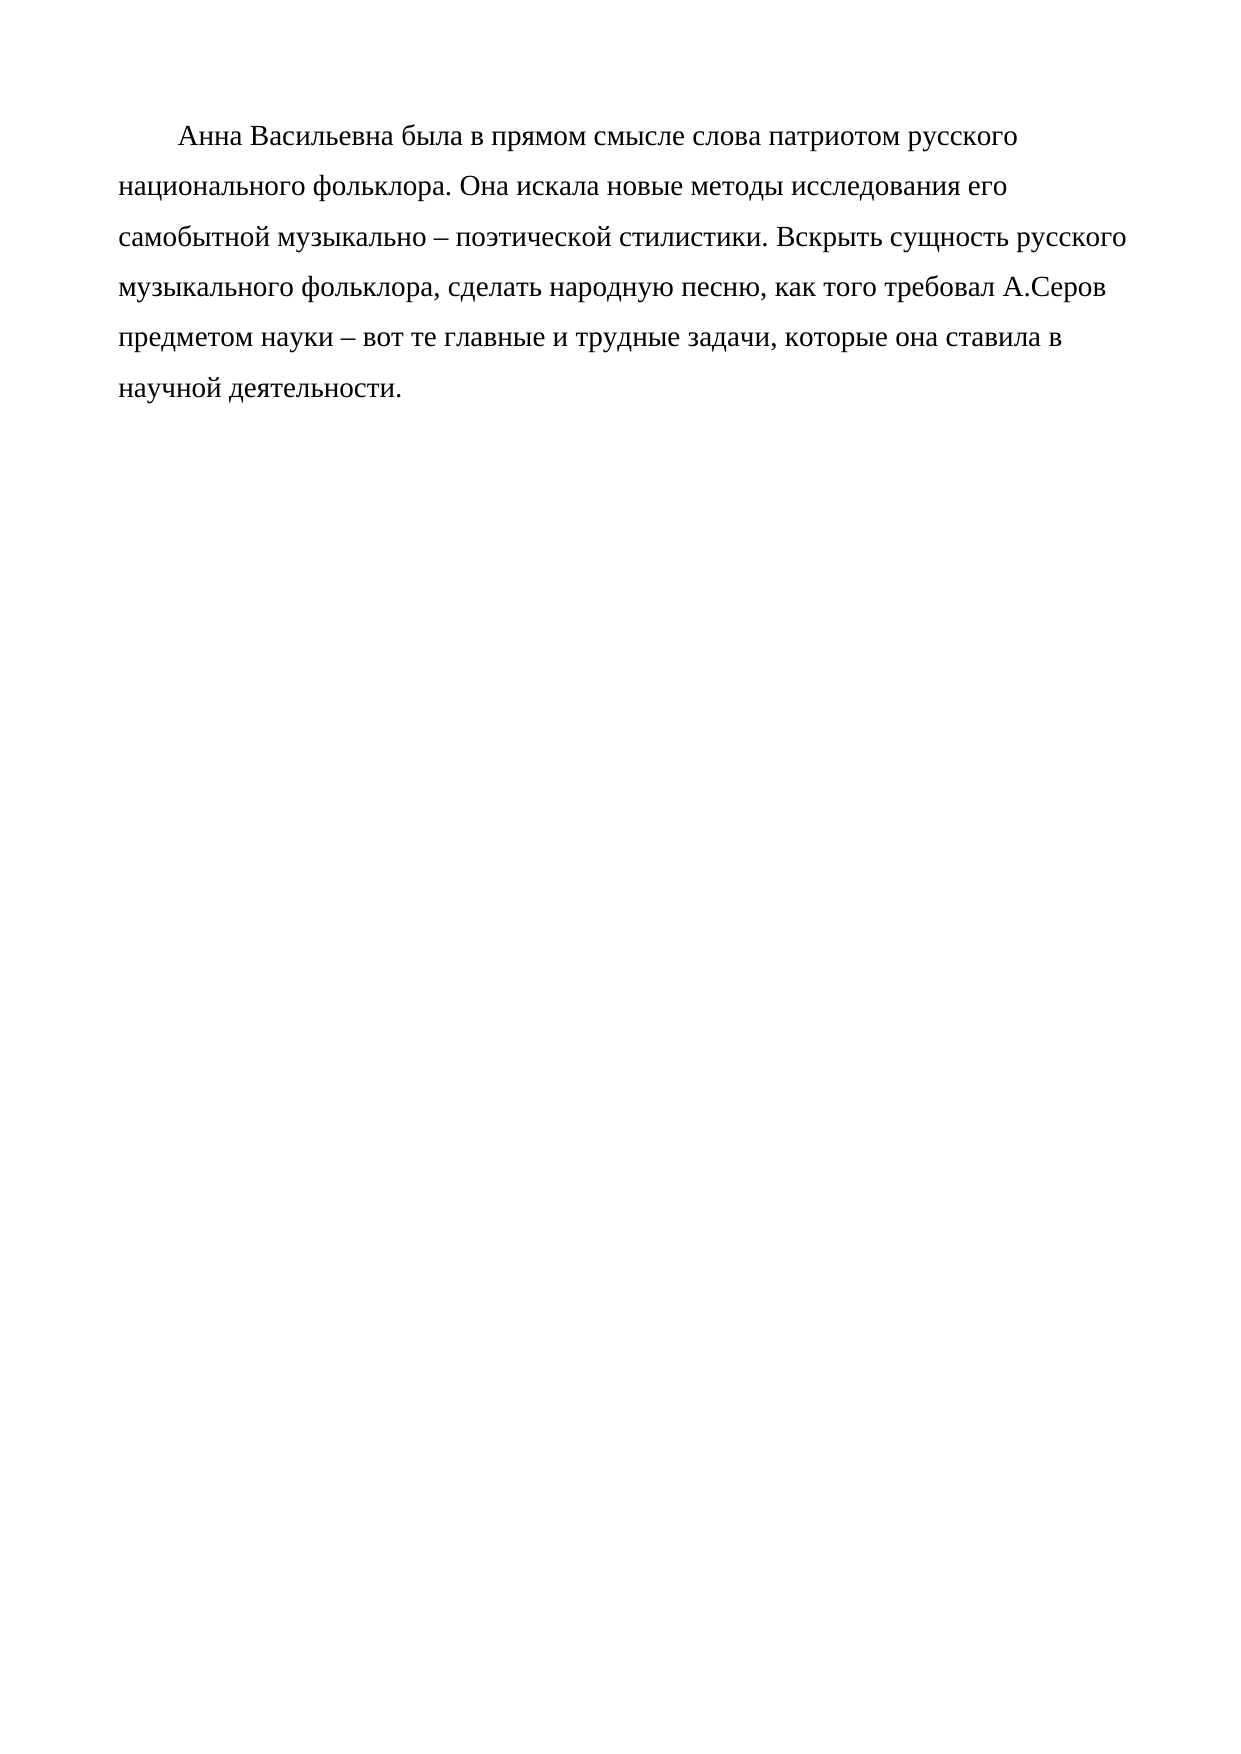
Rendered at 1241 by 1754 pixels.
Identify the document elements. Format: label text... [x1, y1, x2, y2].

text Анна Васильевна была в прямом смысле слова патриотом русского национального фольклора. Она искала новые методы исследования его самобытной музыкально – поэтической стилистики. Вскрыть сущность русского музыкального фольклора, сделать народную песню, как того требовал А.Серов предметом науки – вот те главные и трудные задачи, которые она ставила в научной деятельности. [118, 118, 1152, 403]
